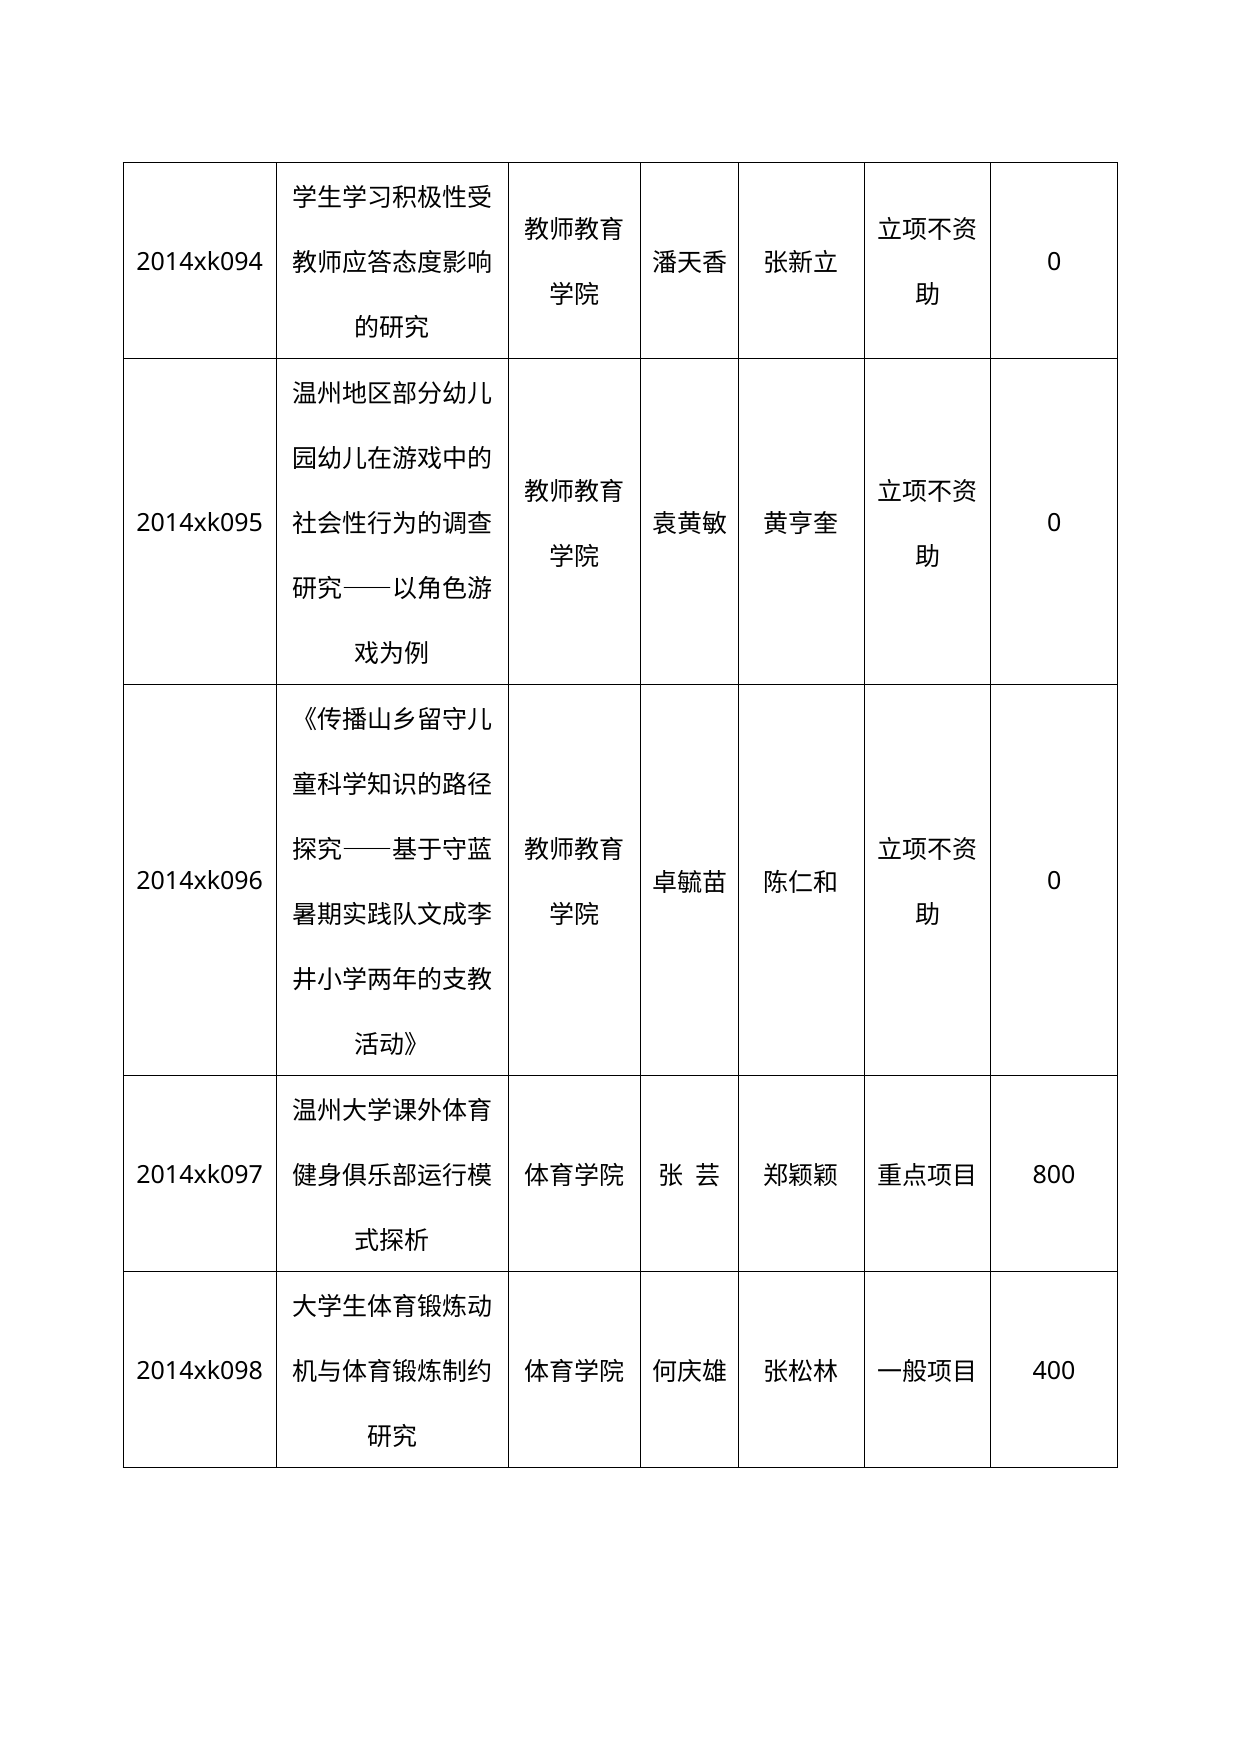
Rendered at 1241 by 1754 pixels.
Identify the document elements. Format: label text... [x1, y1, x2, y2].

table_cell 立项不资助 [865, 359, 990, 684]
table_cell 0 [991, 163, 1117, 358]
table_cell 《传播山乡留守儿童科学知识的路径探究——基于守蓝暑期实践队文成李井小学两年的支教活动》 [277, 685, 508, 1075]
table_cell 潘天香 [641, 163, 738, 358]
table_cell 教师教育学院 [509, 359, 640, 684]
table_cell 郑颖颖 [739, 1076, 864, 1271]
table_cell 张松林 [739, 1272, 864, 1467]
table_cell 立项不资助 [865, 685, 990, 1075]
table_cell 0 [991, 359, 1117, 684]
table_cell 教师教育学院 [509, 685, 640, 1075]
table_cell 800 [991, 1076, 1117, 1271]
table_cell 黄亨奎 [739, 359, 864, 684]
table_cell 重点项目 [865, 1076, 990, 1271]
table_cell 教师教育学院 [509, 163, 640, 358]
table_cell 学生学习积极性受教师应答态度影响的研究 [277, 163, 508, 358]
table_cell 张新立 [739, 163, 864, 358]
table_cell 袁黄敏 [641, 359, 738, 684]
table_cell 大学生体育锻炼动机与体育锻炼制约研究 [277, 1272, 508, 1467]
table_cell 2014xk095 [124, 359, 276, 684]
table_cell 一般项目 [865, 1272, 990, 1467]
table_cell 卓毓苗 [641, 685, 738, 1075]
table_cell 2014xk094 [124, 163, 276, 358]
table_cell 张 芸 [641, 1076, 738, 1271]
table_cell 2014xk097 [124, 1076, 276, 1271]
table_cell 2014xk096 [124, 685, 276, 1075]
table_cell 400 [991, 1272, 1117, 1467]
table_cell 体育学院 [509, 1076, 640, 1271]
table_cell 体育学院 [509, 1272, 640, 1467]
table_cell 陈仁和 [739, 685, 864, 1075]
table_cell 温州大学课外体育健身俱乐部运行模式探析 [277, 1076, 508, 1271]
table_cell 0 [991, 685, 1117, 1075]
table_cell 何庆雄 [641, 1272, 738, 1467]
table_cell 2014xk098 [124, 1272, 276, 1467]
table_cell 立项不资助 [865, 163, 990, 358]
table_cell 温州地区部分幼儿园幼儿在游戏中的社会性行为的调查研究——以角色游戏为例 [277, 359, 508, 684]
